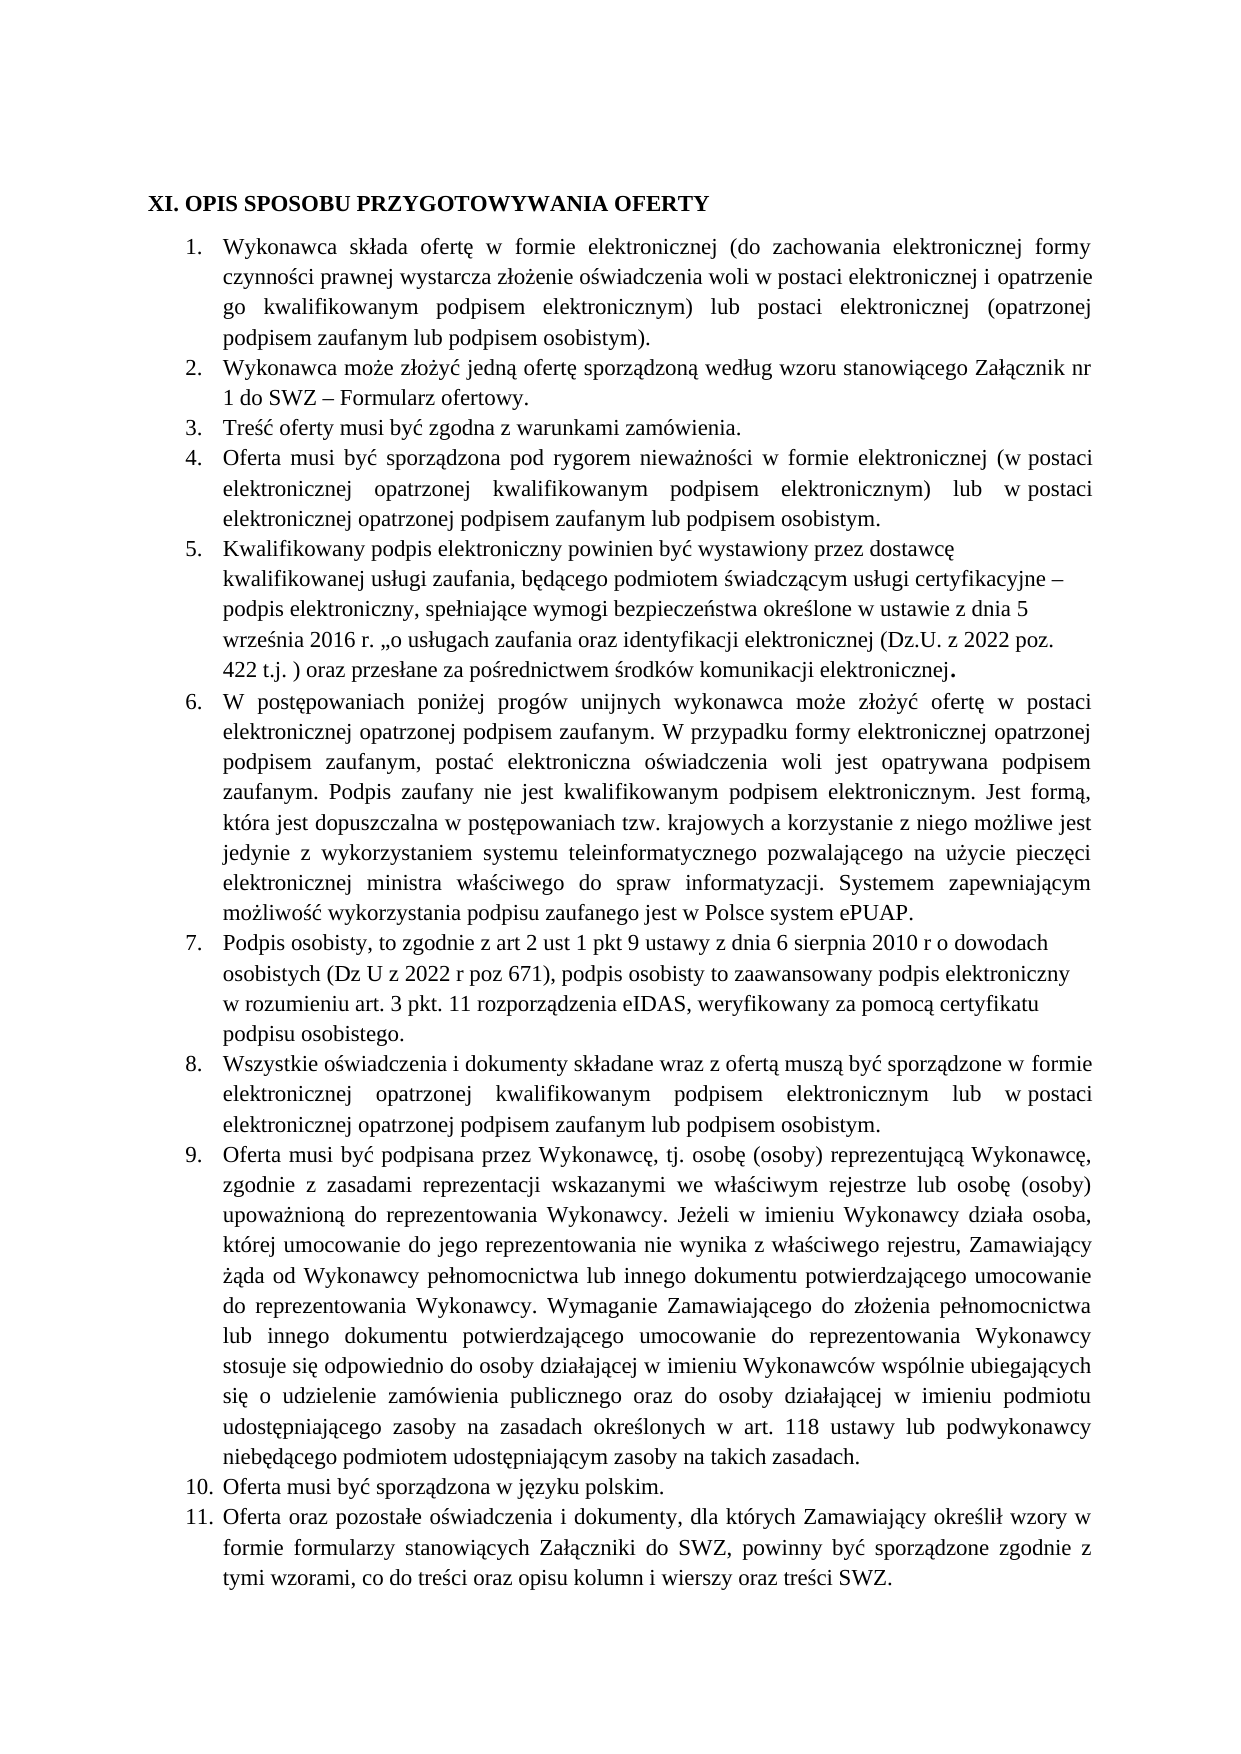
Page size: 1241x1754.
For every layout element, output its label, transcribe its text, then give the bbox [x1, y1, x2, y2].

list Oferta musi być sporządzona pod rygorem nieważności w formie elektronicznej (w postaci elektronicznej opatrzonej kwalifikowanym podpisem elektronicznym) lub w postaci elektronicznej opatrzonej podpisem zaufanym lub podpisem osobistym. [185, 444, 1093, 531]
list Podpis osobisty, to zgodnie z art 2 ust 1 pkt 9 ustawy z dnia 6 sierpnia 2010 r o dowodach osobistych (Dz U z 2022 r poz 671), podpis osobisty to zaawansowany podpis elektroniczny w rozumieniu art. 3 pkt. 11 rozporządzenia eIDAS, weryfikowany za pomocą certyfikatu podpisu osobistego. [185, 929, 1093, 1046]
list Wykonawca może złożyć jedną ofertę sporządzoną według wzoru stanowiącego Załącznik nr 1 do SWZ – Formularz ofertowy. [185, 354, 1093, 410]
list Treść oferty musi być zgodna z warunkami zamówienia. [185, 414, 1093, 441]
text XI. OPIS SPOSOBU PRZYGOTOWYWANIA OFERTY [148, 190, 1093, 217]
list Oferta musi być podpisana przez Wykonawcę, tj. osobę (osoby) reprezentującą Wykonawcę, zgodnie z zasadami reprezentacji wskazanymi we właściwym rejestrze lub osobę (osoby) upoważnioną do reprezentowania Wykonawcy. Jeżeli w imieniu Wykonawcy działa osoba, której umocowanie do jego reprezentowania nie wynika z właściwego rejestru, Zamawiający żąda od Wykonawcy pełnomocnictwa lub innego dokumentu potwierdzającego umocowanie do reprezentowania Wykonawcy. Wymaganie Zamawiającego do złożenia pełnomocnictwa lub innego dokumentu potwierdzającego umocowanie do reprezentowania Wykonawcy stosuje się odpowiednio do osoby działającej w imieniu Wykonawców wspólnie ubiegających się o udzielenie zamówienia publicznego oraz do osoby działającej w imieniu podmiotu udostępniającego zasoby na zasadach określonych w art. 118 ustawy lub podwykonawcy niebędącego podmiotem udostępniającym zasoby na takich zasadach. [185, 1141, 1093, 1469]
list Oferta musi być sporządzona w języku polskim. [185, 1473, 1093, 1499]
list Wszystkie oświadczenia i dokumenty składane wraz z ofertą muszą być sporządzone w formie elektronicznej opatrzonej kwalifikowanym podpisem elektronicznym lub w postaci elektronicznej opatrzonej podpisem zaufanym lub podpisem osobistym. [185, 1050, 1093, 1137]
list W postępowaniach poniżej progów unijnych wykonawca może złożyć ofertę w postaci elektronicznej opatrzonej podpisem zaufanym. W przypadku formy elektronicznej opatrzonej podpisem zaufanym, postać elektroniczna oświadczenia woli jest opatrywana podpisem zaufanym. Podpis zaufany nie jest kwalifikowanym podpisem elektronicznym. Jest formą, która jest dopuszczalna w postępowaniach tzw. krajowych a korzystanie z niego możliwe jest jedynie z wykorzystaniem systemu teleinformatycznego pozwalającego na użycie pieczęci elektronicznej ministra właściwego do spraw informatyzacji. Systemem zapewniającym możliwość wykorzystania podpisu zaufanego jest w Polsce system ePUAP. [185, 688, 1093, 926]
list Oferta oraz pozostałe oświadczenia i dokumenty, dla których Zamawiający określił wzory w formie formularzy stanowiących Załączniki do SWZ, powinny być sporządzone zgodnie z tymi wzorami, co do treści oraz opisu kolumn i wierszy oraz treści SWZ. [185, 1503, 1093, 1590]
list Wykonawca składa ofertę w formie elektronicznej (do zachowania elektronicznej formy czynności prawnej wystarcza złożenie oświadczenia woli w postaci elektronicznej i opatrzenie go kwalifikowanym podpisem elektronicznym) lub postaci elektronicznej (opatrzonej podpisem zaufanym lub podpisem osobistym). [185, 233, 1093, 350]
list Kwalifikowany podpis elektroniczny powinien być wystawiony przez dostawcę kwalifikowanej usługi zaufania, będącego podmiotem świadczącym usługi certyfikacyjne – podpis elektroniczny, spełniające wymogi bezpieczeństwa określone w ustawie z dnia 5 września 2016 r. „o usługach zaufania oraz identyfikacji elektronicznej (Dz.U. z 2022 poz. 422 t.j. ) oraz przesłane za pośrednictwem środków komunikacji elektronicznej. [185, 535, 1093, 682]
